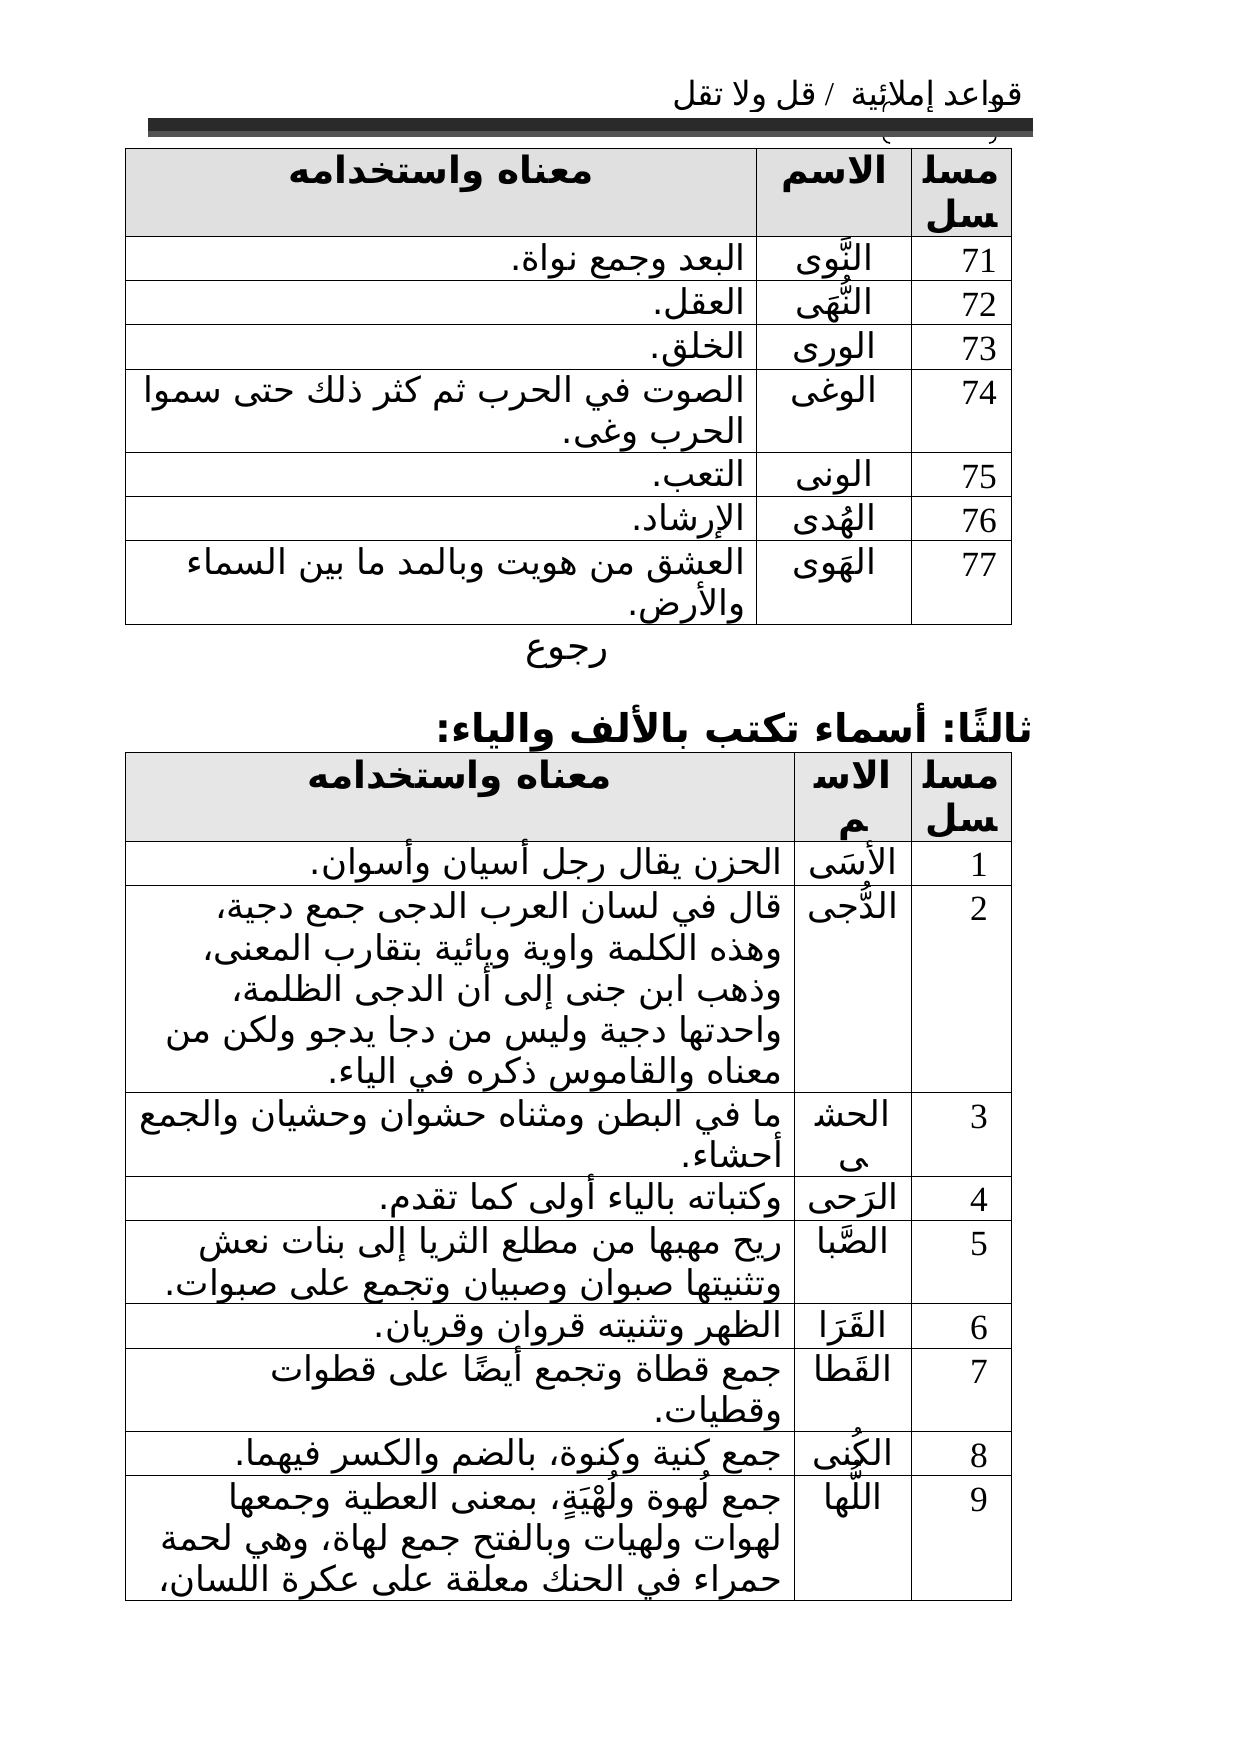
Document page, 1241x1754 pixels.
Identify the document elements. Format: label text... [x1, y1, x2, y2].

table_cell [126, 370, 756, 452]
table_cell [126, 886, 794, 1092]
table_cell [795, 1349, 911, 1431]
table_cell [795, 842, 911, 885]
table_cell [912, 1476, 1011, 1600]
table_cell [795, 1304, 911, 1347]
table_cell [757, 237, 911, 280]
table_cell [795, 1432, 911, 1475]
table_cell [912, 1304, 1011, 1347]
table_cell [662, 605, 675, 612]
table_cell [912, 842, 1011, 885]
subtitle ثالثًا: أسماء تكتب بالألف والياء: [148, 706, 1033, 752]
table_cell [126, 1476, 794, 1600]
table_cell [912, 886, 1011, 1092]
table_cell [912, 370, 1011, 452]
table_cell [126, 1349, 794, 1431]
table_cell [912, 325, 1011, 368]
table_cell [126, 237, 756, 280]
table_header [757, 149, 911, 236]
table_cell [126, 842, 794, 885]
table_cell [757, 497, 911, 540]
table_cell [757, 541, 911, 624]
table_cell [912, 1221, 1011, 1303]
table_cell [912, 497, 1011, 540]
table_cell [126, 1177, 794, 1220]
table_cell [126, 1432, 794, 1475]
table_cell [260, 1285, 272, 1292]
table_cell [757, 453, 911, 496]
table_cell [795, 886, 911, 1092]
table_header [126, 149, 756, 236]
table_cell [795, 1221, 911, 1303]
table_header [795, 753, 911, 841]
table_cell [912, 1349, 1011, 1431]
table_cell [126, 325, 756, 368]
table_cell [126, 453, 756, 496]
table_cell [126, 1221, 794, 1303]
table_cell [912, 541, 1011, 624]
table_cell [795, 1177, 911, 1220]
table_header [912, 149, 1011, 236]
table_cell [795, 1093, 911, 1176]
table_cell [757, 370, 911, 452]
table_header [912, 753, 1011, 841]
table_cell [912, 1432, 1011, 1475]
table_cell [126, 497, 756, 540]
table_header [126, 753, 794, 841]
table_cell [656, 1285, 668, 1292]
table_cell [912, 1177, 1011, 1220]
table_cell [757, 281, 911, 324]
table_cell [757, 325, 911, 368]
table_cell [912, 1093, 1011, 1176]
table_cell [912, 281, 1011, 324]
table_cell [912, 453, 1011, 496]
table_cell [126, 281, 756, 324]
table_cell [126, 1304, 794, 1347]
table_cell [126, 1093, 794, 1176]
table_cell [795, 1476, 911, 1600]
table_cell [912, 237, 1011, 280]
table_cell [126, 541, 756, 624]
